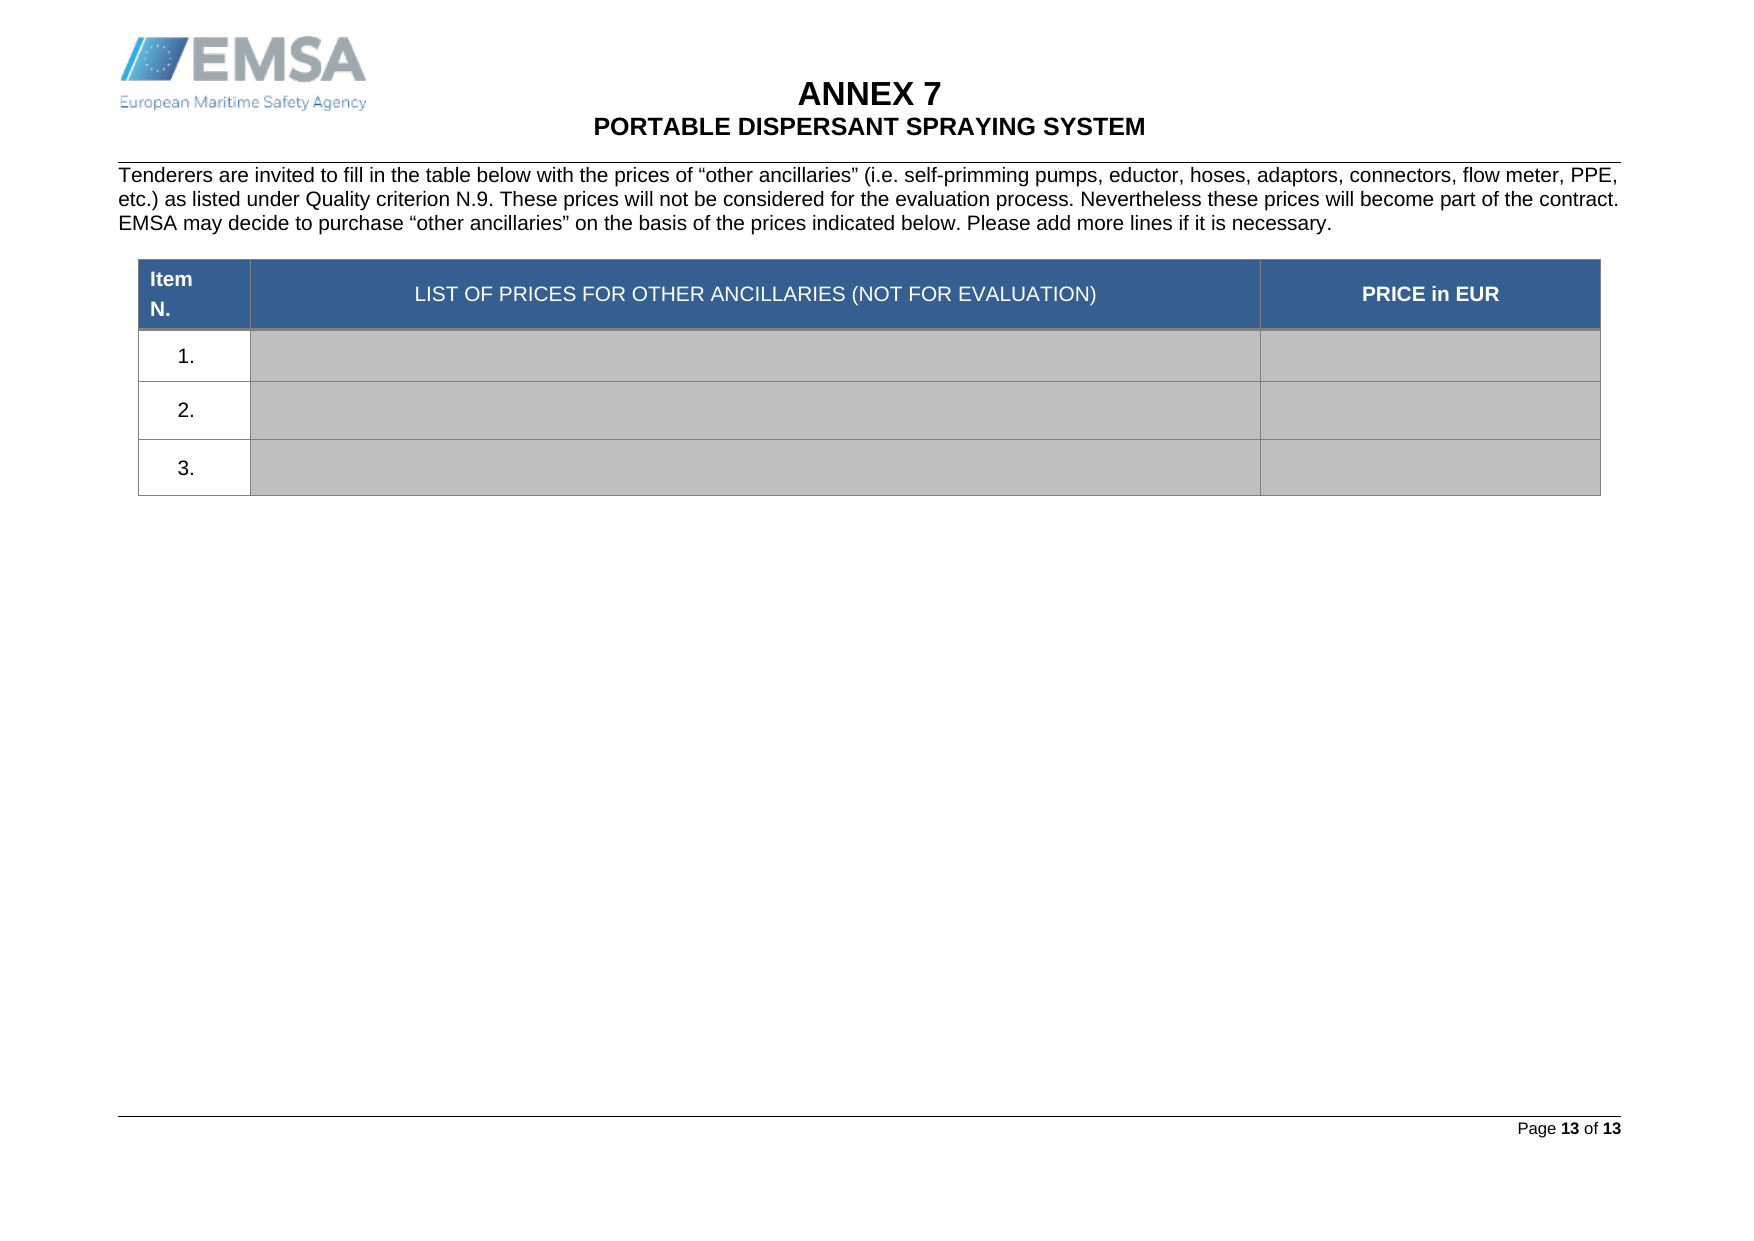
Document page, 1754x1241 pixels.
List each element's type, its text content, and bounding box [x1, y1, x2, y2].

table_header Item N. [139, 260, 250, 328]
picture [120, 36, 367, 111]
table_cell [139, 331, 250, 381]
table_cell [251, 440, 1260, 495]
table_cell [1261, 440, 1600, 495]
table_header PRICE in EUR [1261, 260, 1600, 328]
table_cell [251, 331, 1260, 381]
table_cell [139, 440, 250, 495]
text Tenderers are invited to fill in the table below with the prices of “other ancillaries” (i.e. self-primming pumps, eductor, hoses, adaptors, connectors, flow meter, PPE, etc.) as listed under Quality criterion N.9. These prices will not be considered for the evaluation process. Nevertheless these prices will become part of the contract. EMSA may decide to purchase “other ancillaries” on the basis of the prices indicated below. Please add more lines if it is necessary. [118, 163, 1621, 235]
table_cell [1261, 331, 1600, 381]
table_cell [139, 382, 250, 439]
table_header LIST OF PRICES FOR OTHER ANCILLARIES (NOT FOR EVALUATION) [251, 260, 1260, 328]
table_cell [251, 382, 1260, 439]
table_cell [1261, 382, 1600, 439]
